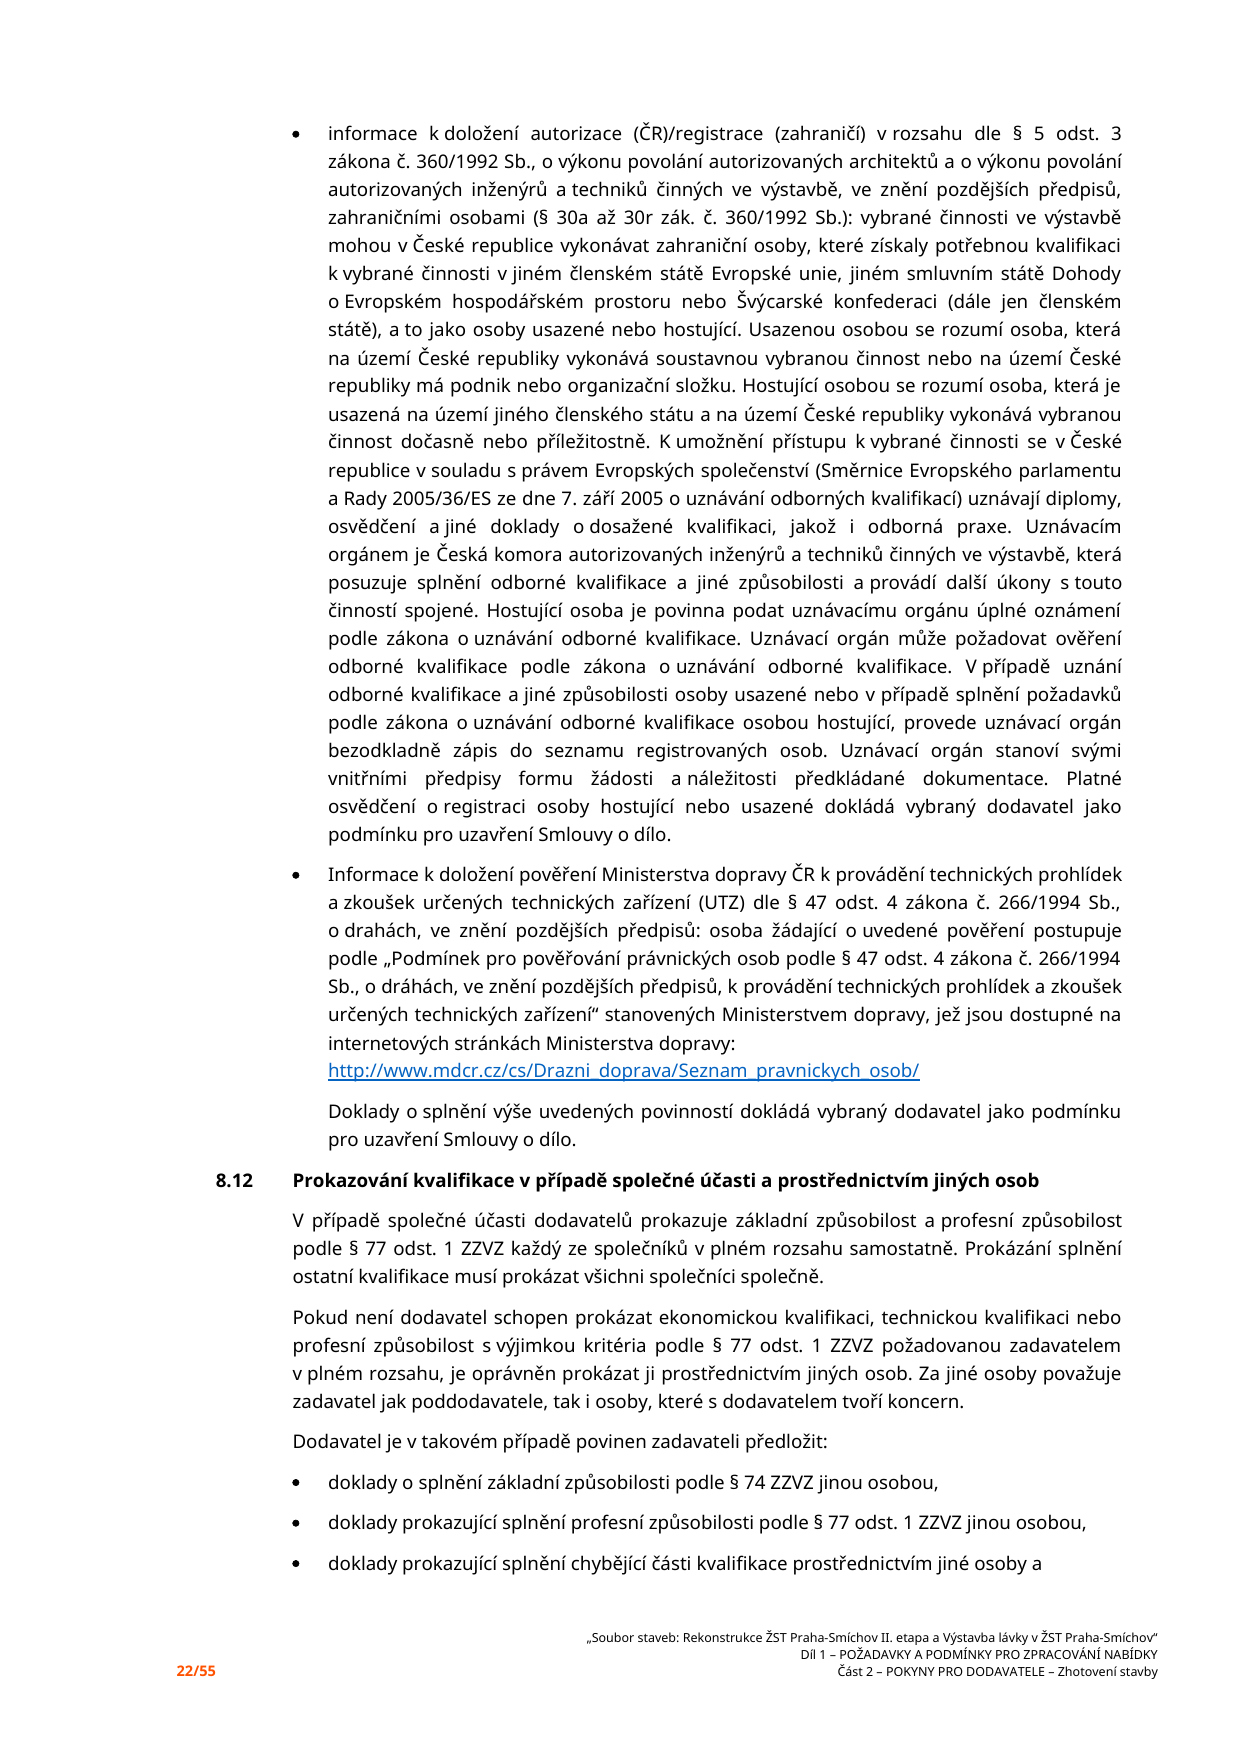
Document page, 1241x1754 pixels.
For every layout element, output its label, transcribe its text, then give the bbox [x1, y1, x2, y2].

text Doklady o splnění výše uvedených povinností dokládá vybraný dodavatel jako podmínku pro uzavření Smlouvy o dílo. [328, 1098, 1122, 1152]
text doklady o splnění základní způsobilosti podle § 74 ZZVZ jinou osobou, [292, 1469, 1122, 1494]
text doklady prokazující splnění chybějící části kvalifikace prostřednictvím jiné osoby a [292, 1550, 1122, 1576]
text Pokud není dodavatel schopen prokázat ekonomickou kvalifikaci, technickou kvalifikaci nebo profesní způsobilost s výjimkou kritéria podle § 77 odst. 1 ZZVZ požadovanou zadavatelem v plném rozsahu, je oprávněn prokázat ji prostřednictvím jiných osob. Za jiné osoby považuje zadavatel jak poddodavatele, tak i osoby, které s dodavatelem tvoří koncern. [292, 1304, 1122, 1413]
text informace k doložení autorizace (ČR)/registrace (zahraničí) v rozsahu dle § 5 odst. 3 zákona č. 360/1992 Sb., o výkonu povolání autorizovaných architektů a o výkonu povolání autorizovaných inženýrů a techniků činných ve výstavbě, ve znění pozdějších předpisů, zahraničními osobami (§ 30a až 30r zák. č. 360/1992 Sb.): vybrané činnosti ve výstavbě mohou v České republice vykonávat zahraniční osoby, které získaly potřebnou kvalifikaci k vybrané činnosti v jiném členském státě Evropské unie, jiném smluvním státě Dohody o Evropském hospodářském prostoru nebo Švýcarské konfederaci (dále jen členském státě), a to jako osoby usazené nebo hostující. Usazenou osobou se rozumí osoba, která na území České republiky vykonává soustavnou vybranou činnost nebo na území České republiky má podnik nebo organizační složku. Hostující osobou se rozumí osoba, která je usazená na území jiného členského státu a na území České republiky vykonává vybranou činnost dočasně nebo příležitostně. K umožnění přístupu k vybrané činnosti se v České republice v souladu s právem Evropských společenství (Směrnice Evropského parlamentu a Rady 2005/36/ES ze dne 7. září 2005 o uznávání odborných kvalifikací) uznávají diplomy, osvědčení a jiné doklady o dosažené kvalifikaci, jakož i odborná praxe. Uznávacím orgánem je Česká komora autorizovaných inženýrů a techniků činných ve výstavbě, která posuzuje splnění odborné kvalifikace a jiné způsobilosti a provádí další úkony s touto činností spojené. Hostující osoba je povinna podat uznávacímu orgánu úplné oznámení podle zákona o uznávání odborné kvalifikace. Uznávací orgán může požadovat ověření odborné kvalifikace podle zákona o uznávání odborné kvalifikace. V případě uznání odborné kvalifikace a jiné způsobilosti osoby usazené nebo v případě splnění požadavků podle zákona o uznávání odborné kvalifikace osobou hostující, provede uznávací orgán bezodkladně zápis do seznamu registrovaných osob. Uznávací orgán stanoví svými vnitřními předpisy formu žádosti a náležitosti předkládané dokumentace. Platné osvědčení o registraci osoby hostující nebo usazené dokládá vybraný dodavatel jako podmínku pro uzavření Smlouvy o dílo. [292, 121, 1122, 847]
text V případě společné účasti dodavatelů prokazuje základní způsobilost a profesní způsobilost podle § 77 odst. 1 ZZVZ každý ze společníků v plném rozsahu samostatně. Prokázání splnění ostatní kvalifikace musí prokázat všichni společníci společně. [292, 1207, 1122, 1289]
text Prokazování kvalifikace v případě společné účasti a prostřednictvím jiných osob [216, 1167, 1122, 1192]
text Informace k doložení pověření Ministerstva dopravy ČR k provádění technických prohlídek a zkoušek určených technických zařízení (UTZ) dle § 47 odst. 4 zákona č. 266/1994 Sb., o drahách, ve znění pozdějších předpisů: osoba žádající o uvedené pověření postupuje podle „Podmínek pro pověřování právnických osob podle § 47 odst. 4 zákona č. 266/1994 Sb., o dráhách, ve znění pozdějších předpisů, k provádění technických prohlídek a zkoušek určených technických zařízení“ stanovených Ministerstvem dopravy, jež jsou dostupné na internetových stránkách Ministerstva dopravy: [292, 862, 1122, 1055]
text doklady prokazující splnění profesní způsobilosti podle § 77 odst. 1 ZZVZ jinou osobou, [292, 1509, 1122, 1535]
text http://www.mdcr.cz/cs/Drazni_doprava/Seznam_pravnickych_osob/ [328, 1058, 1122, 1083]
text Dodavatel je v takovém případě povinen zadavateli předložit: [292, 1428, 1122, 1454]
